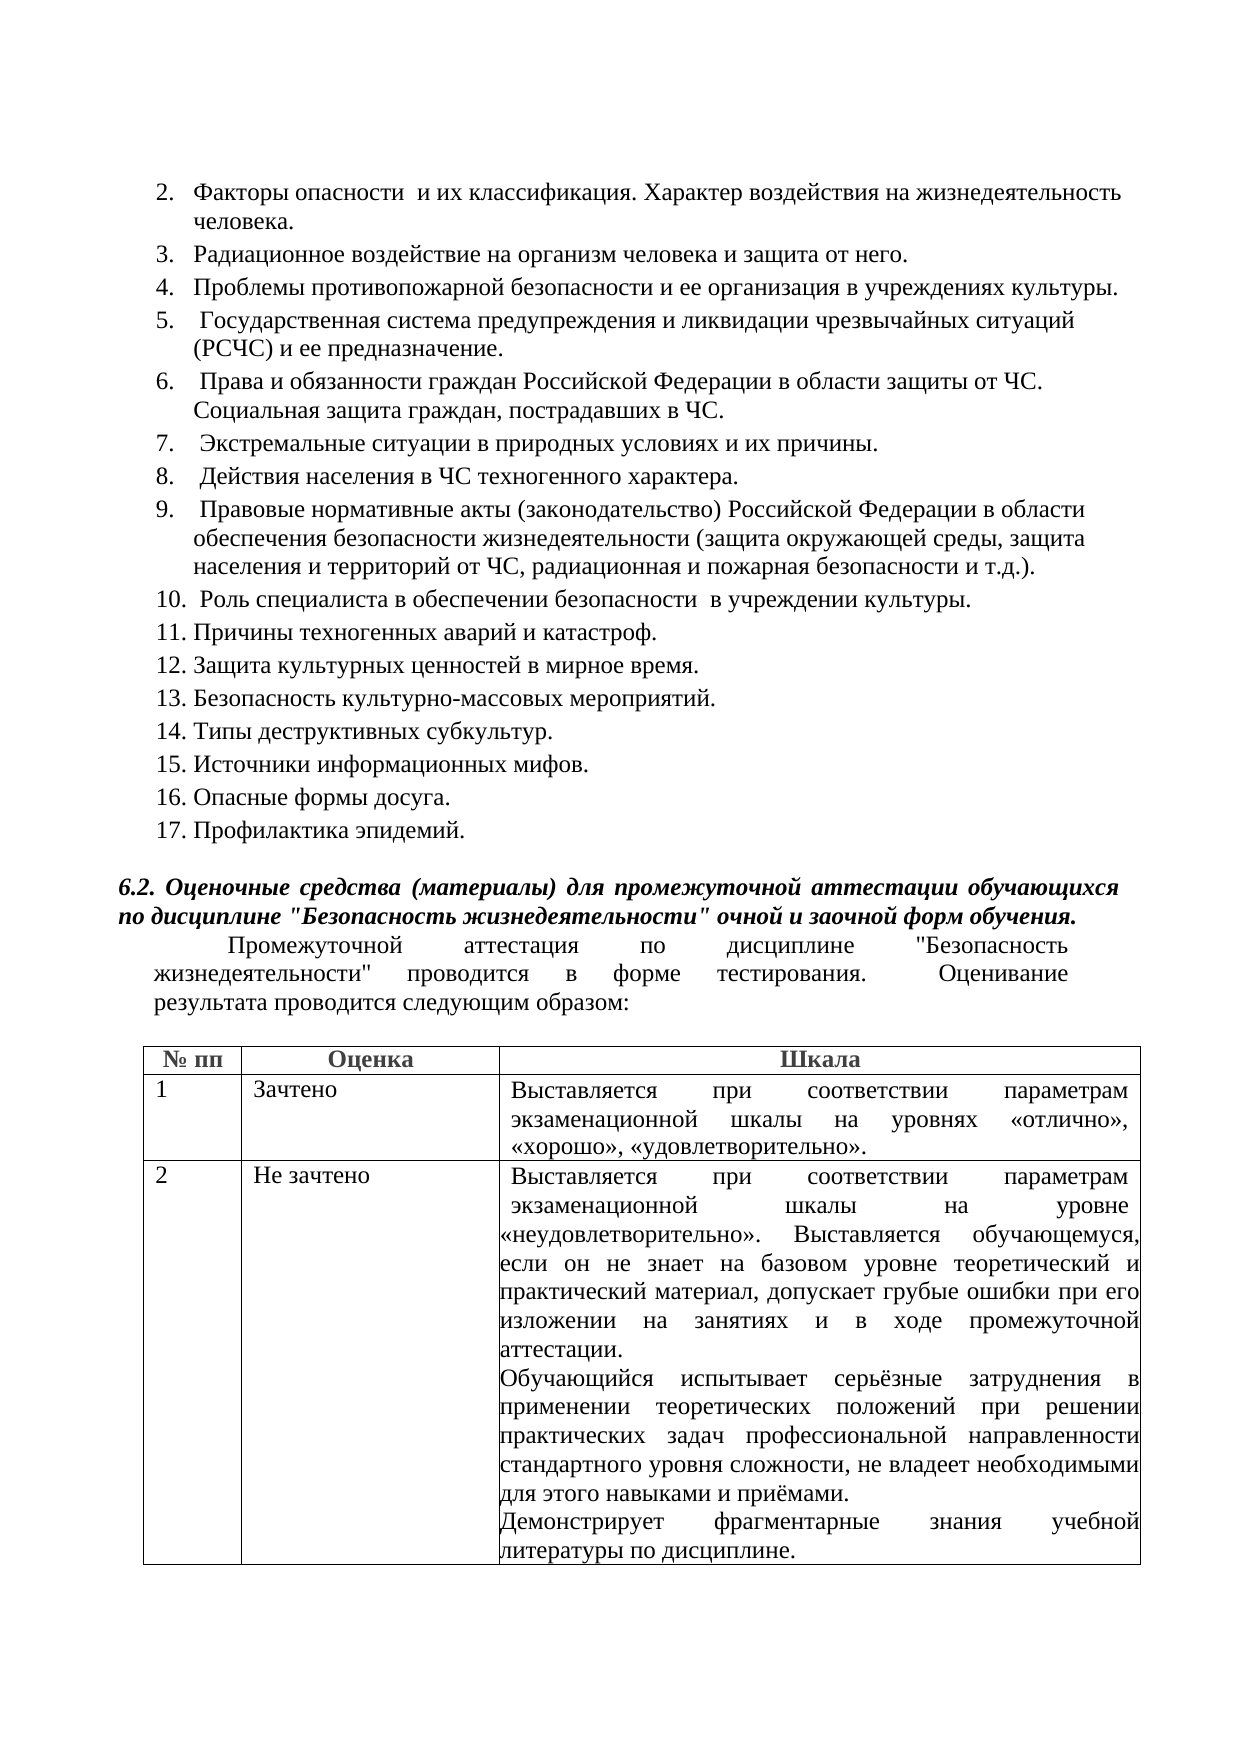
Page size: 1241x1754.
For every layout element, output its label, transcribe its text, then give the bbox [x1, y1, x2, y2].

table_header Оценка [242, 1047, 499, 1074]
list Государственная система предупреждения и ликвидации чрезвычайных ситуаций (РСЧС) и ее предназначение. [156, 305, 1122, 362]
table_cell 2 [144, 1161, 241, 1564]
list Защита культурных ценностей в мирное время. [156, 650, 1122, 679]
table_header № пп [144, 1047, 241, 1074]
list Действия населения в ЧС техногенного характера. [156, 461, 1122, 490]
list Профилактика эпидемий. [156, 815, 1122, 843]
list Источники информационных мифов. [156, 749, 1122, 778]
list Правовые нормативные акты (законодательство) Российской Федерации в области обеспечения безопасности жизнедеятельности (защита окружающей среды, защита населения и территорий от ЧС, радиационная и пожарная безопасности и т.д.). [156, 494, 1122, 580]
table_header Шкала [500, 1047, 1140, 1074]
list Роль специалиста в обеспечении безопасности в учреждении культуры. [156, 584, 1122, 613]
text 6.2. Оценочные средства (материалы) для промежуточной аттестации обучающихся по дисциплине "Безопасность жизнедеятельности" очной и заочной форм обучения. [118, 872, 1122, 930]
list Права и обязанности граждан Российской Федерации в области защиты от ЧС. Социальная защита граждан, пострадавших в ЧС. [156, 366, 1122, 424]
list Проблемы противопожарной безопасности и ее организация в учреждениях культуры. [156, 272, 1148, 301]
table_cell Выставляется при соответствии параметрам экзаменационной шкалы на уровнях «отлично», «хорошо», «удовлетворительно». [500, 1075, 1140, 1160]
list Экстремальные ситуации в природных условиях и их причины. [156, 428, 1122, 457]
table_cell 1 [144, 1075, 241, 1160]
list Радиационное воздействие на организм человека и защита от него. [156, 239, 1122, 268]
list Типы деструктивных субкультур. [156, 716, 1122, 745]
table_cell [500, 1161, 1140, 1564]
list Причины техногенных аварий и катастроф. [156, 617, 1122, 646]
list Безопасность культурно-массовых мероприятий. [156, 683, 1122, 712]
table_cell Не зачтено [242, 1161, 499, 1564]
list Факторы опасности и их классификация. Характер воздействия на жизнедеятельность человека. [156, 177, 1122, 235]
table_cell Зачтено [242, 1075, 499, 1160]
list Опасные формы досуга. [156, 782, 1122, 811]
text Промежуточной аттестация по дисциплине "Безопасность жизнедеятельности" проводится в форме тестирования. Оценивание результата проводится следующим образом: [154, 930, 1069, 1016]
